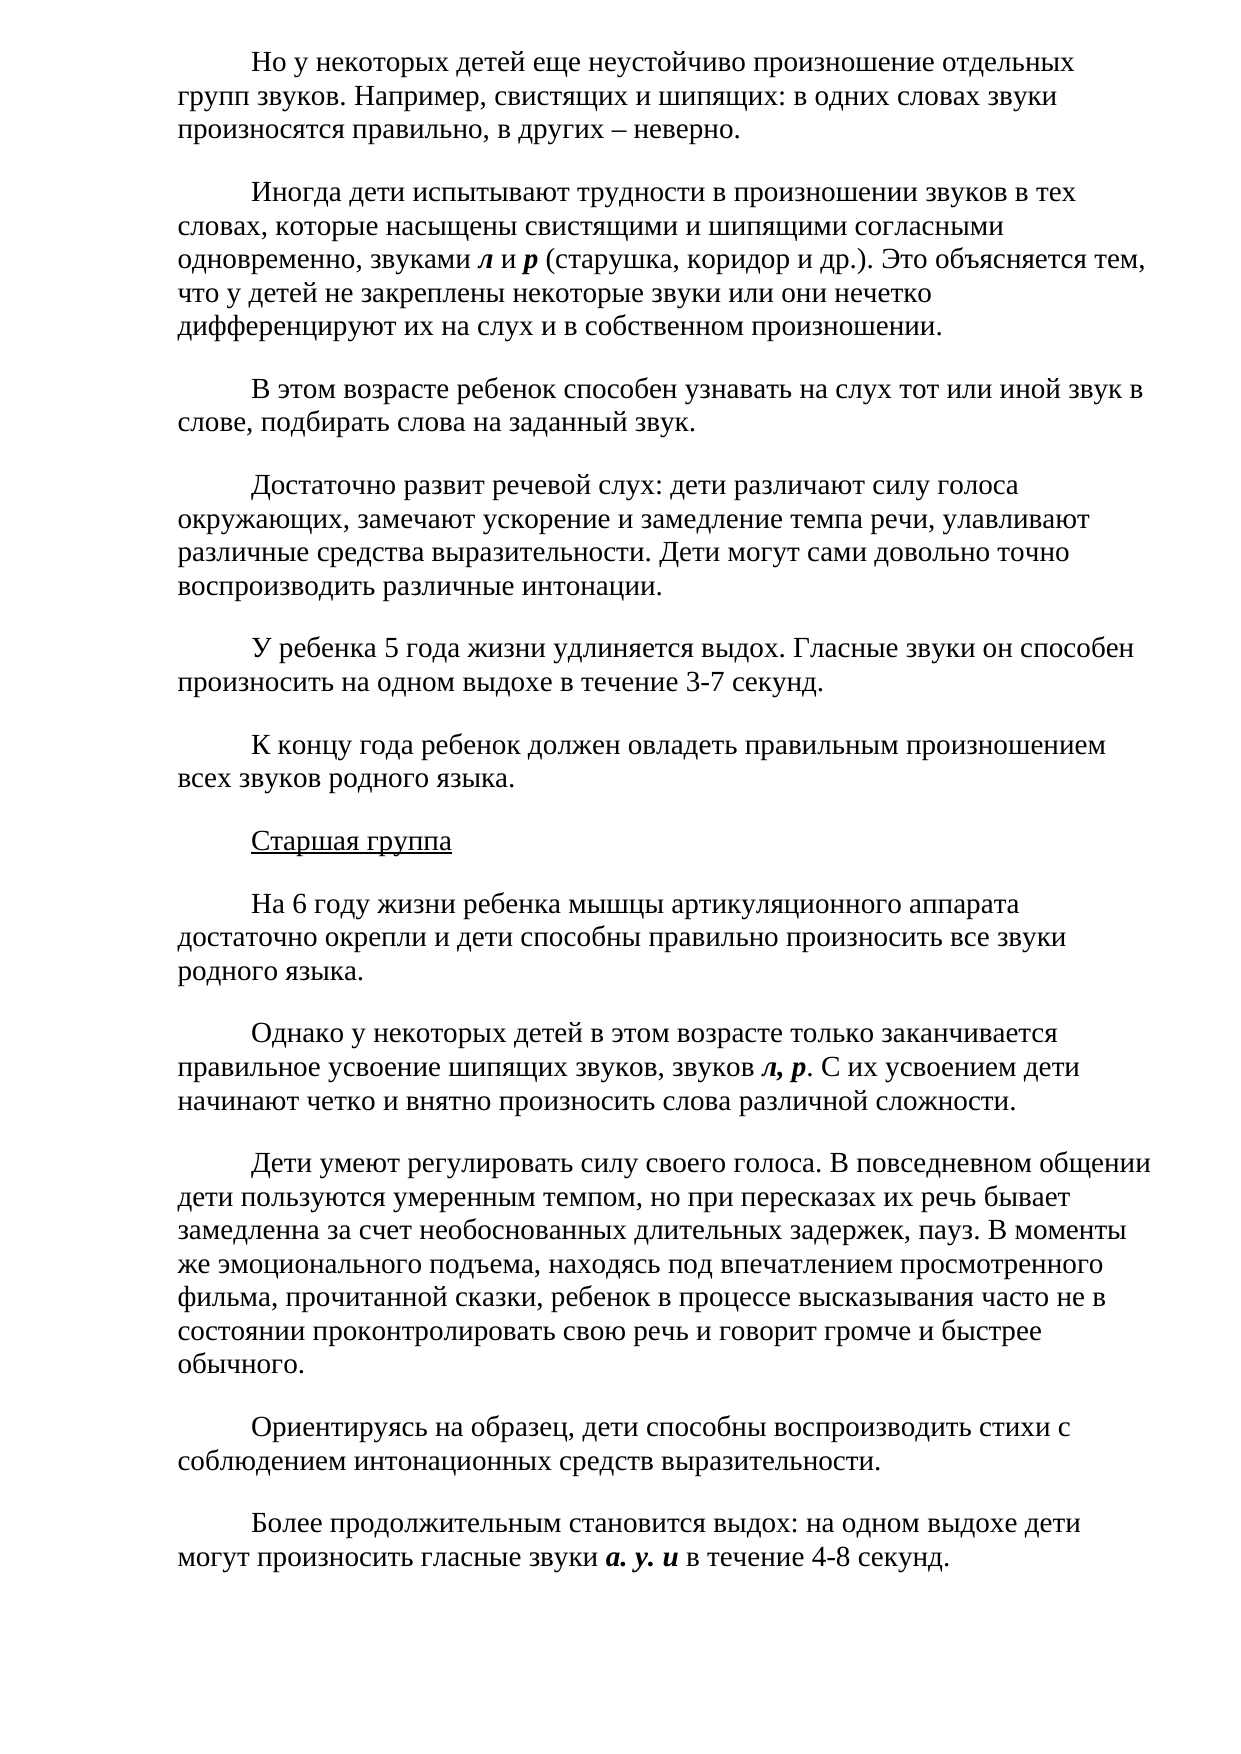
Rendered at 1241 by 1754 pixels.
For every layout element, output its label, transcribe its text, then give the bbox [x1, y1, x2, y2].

text Более продолжительным становится выдох: на одном выдохе дети могут произносить гласные звуки а. у. и в течение 4-8 секунд. [177, 1506, 1152, 1573]
text Дети умеют регулировать силу своего голоса. В повседневном общении дети пользуются умеренным темпом, но при пересказах их речь бывает замедленна за счет необоснованных длительных задержек, пауз. В моменты же эмоционального подъема, находясь под впечатлением просмотренного фильма, прочитанной сказки, ребенок в процессе высказывания часто не в состоянии проконтролировать свою речь и говорит громче и быстрее обычного. [177, 1145, 1152, 1380]
text К концу года ребенок должен овладеть правильным произношением всех звуков родного языка. [177, 727, 1152, 794]
text Достаточно развит речевой слух: дети различают силу голоса окружающих, замечают ускорение и замедление темпа речи, улавливают различные средства выразительности. Дети могут сами довольно точно воспроизводить различные интонации. [177, 467, 1152, 601]
text Старшая группа [177, 823, 1152, 857]
text Иногда дети испытывают трудности в произношении звуков в тех словах, которые насыщены свистящими и шипящими согласными одновременно, звуками л и р (старушка, коридор и др.). Это объясняется тем, что у детей не закреплены некоторые звуки или они нечетко дифференцируют их на слух и в собственном произношении. [177, 174, 1152, 342]
text Ориентируясь на образец, дети способны воспроизводить стихи с соблюдением интонационных средств выразительности. [177, 1409, 1152, 1476]
text Но у некоторых детей еще неустойчиво произношение отдельных групп звуков. Например, свистящих и шипящих: в одних словах звуки произносятся правильно, в других – неверно. [177, 44, 1152, 145]
text На 6 году жизни ребенка мышцы артикуляционного аппарата достаточно окрепли и дети способны правильно произносить все звуки родного языка. [177, 886, 1152, 986]
text В этом возрасте ребенок способен узнавать на слух тот или иной звук в слове, подбирать слова на заданный звук. [177, 371, 1152, 438]
text Однако у некоторых детей в этом возрасте только заканчивается правильное усвоение шипящих звуков, звуков л, р. С их усвоением дети начинают четко и внятно произносить слова различной сложности. [177, 1016, 1152, 1116]
text У ребенка 5 года жизни удлиняется выдох. Гласные звуки он способен произносить на одном выдохе в течение 3-7 секунд. [177, 631, 1152, 698]
